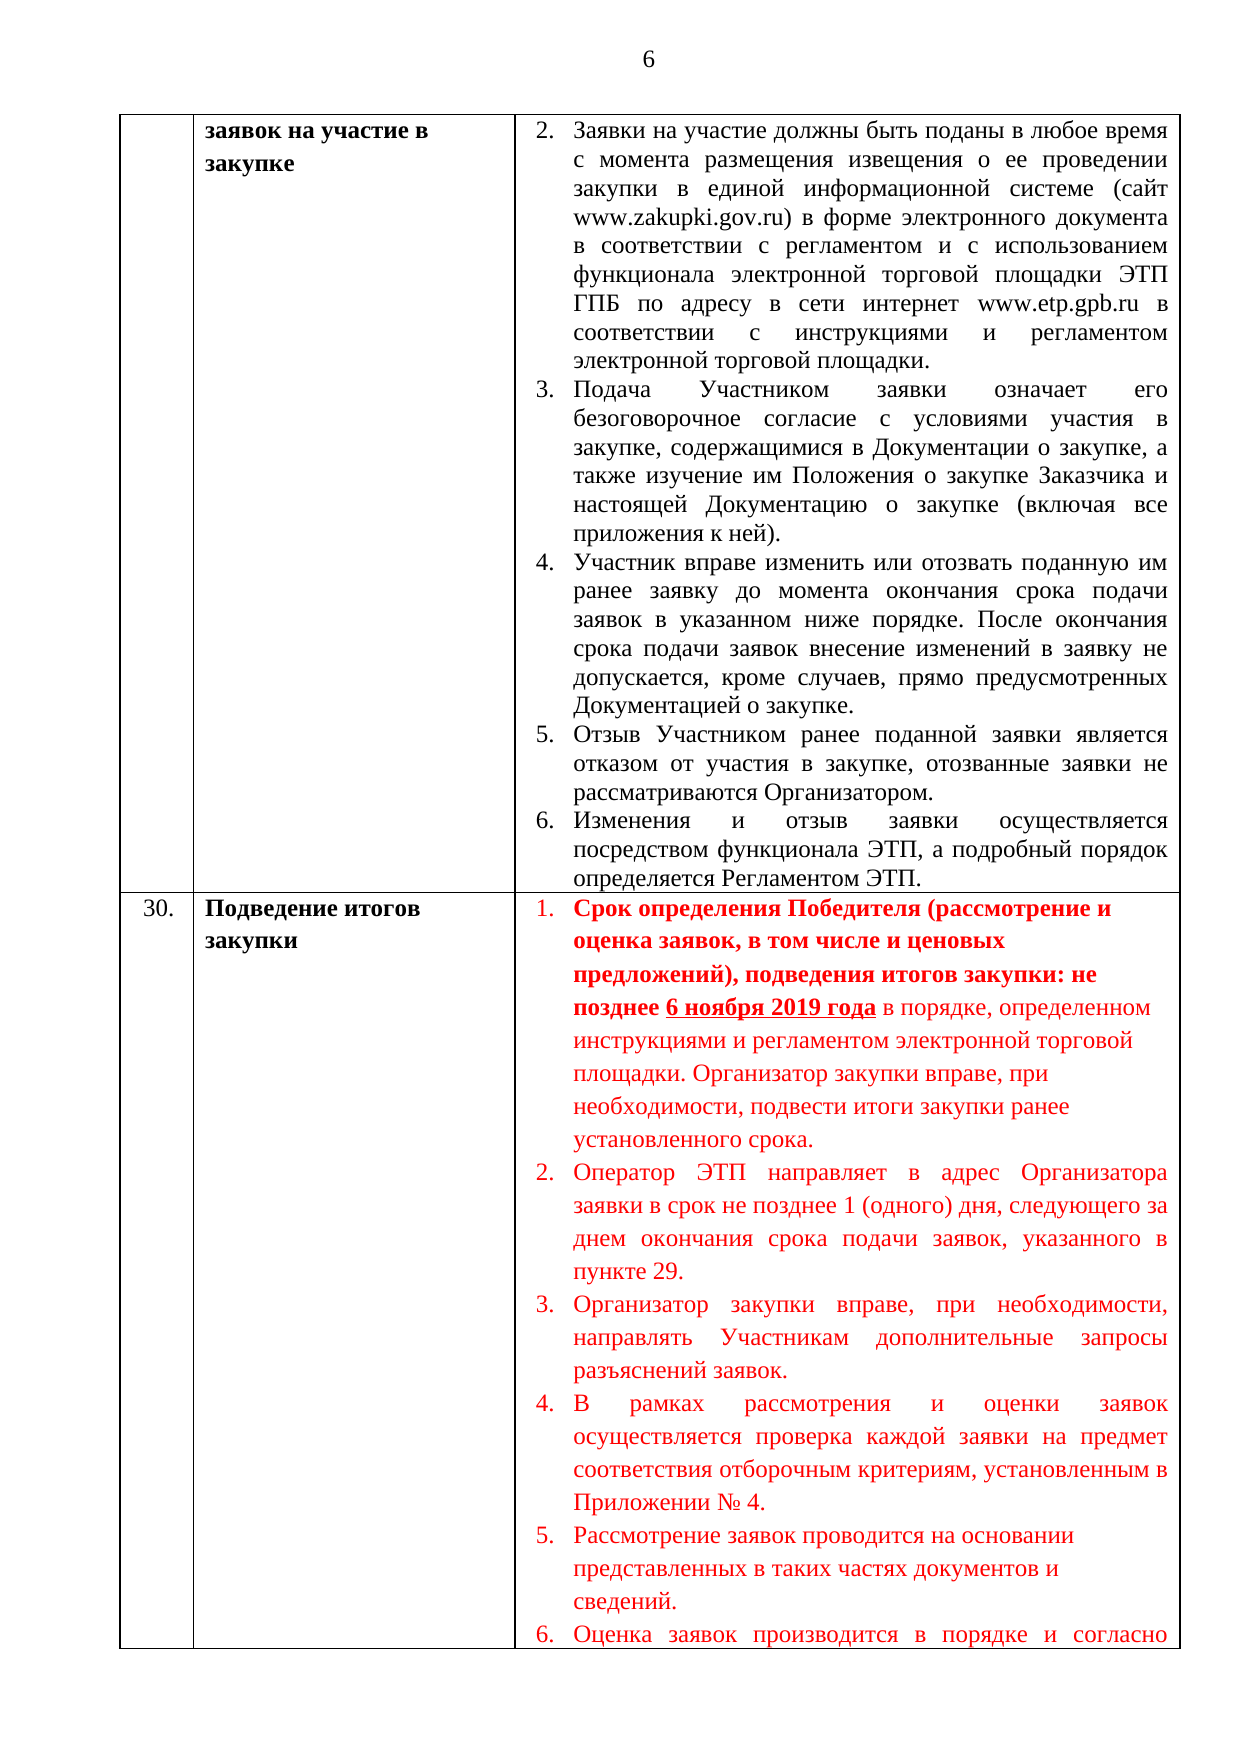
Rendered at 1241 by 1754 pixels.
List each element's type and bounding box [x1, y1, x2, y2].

table_cell [121, 893, 193, 1648]
table_cell [121, 115, 193, 892]
table_cell [516, 893, 1179, 1648]
table_cell [516, 115, 1179, 892]
table_cell [194, 115, 514, 892]
table_cell [194, 893, 514, 1648]
